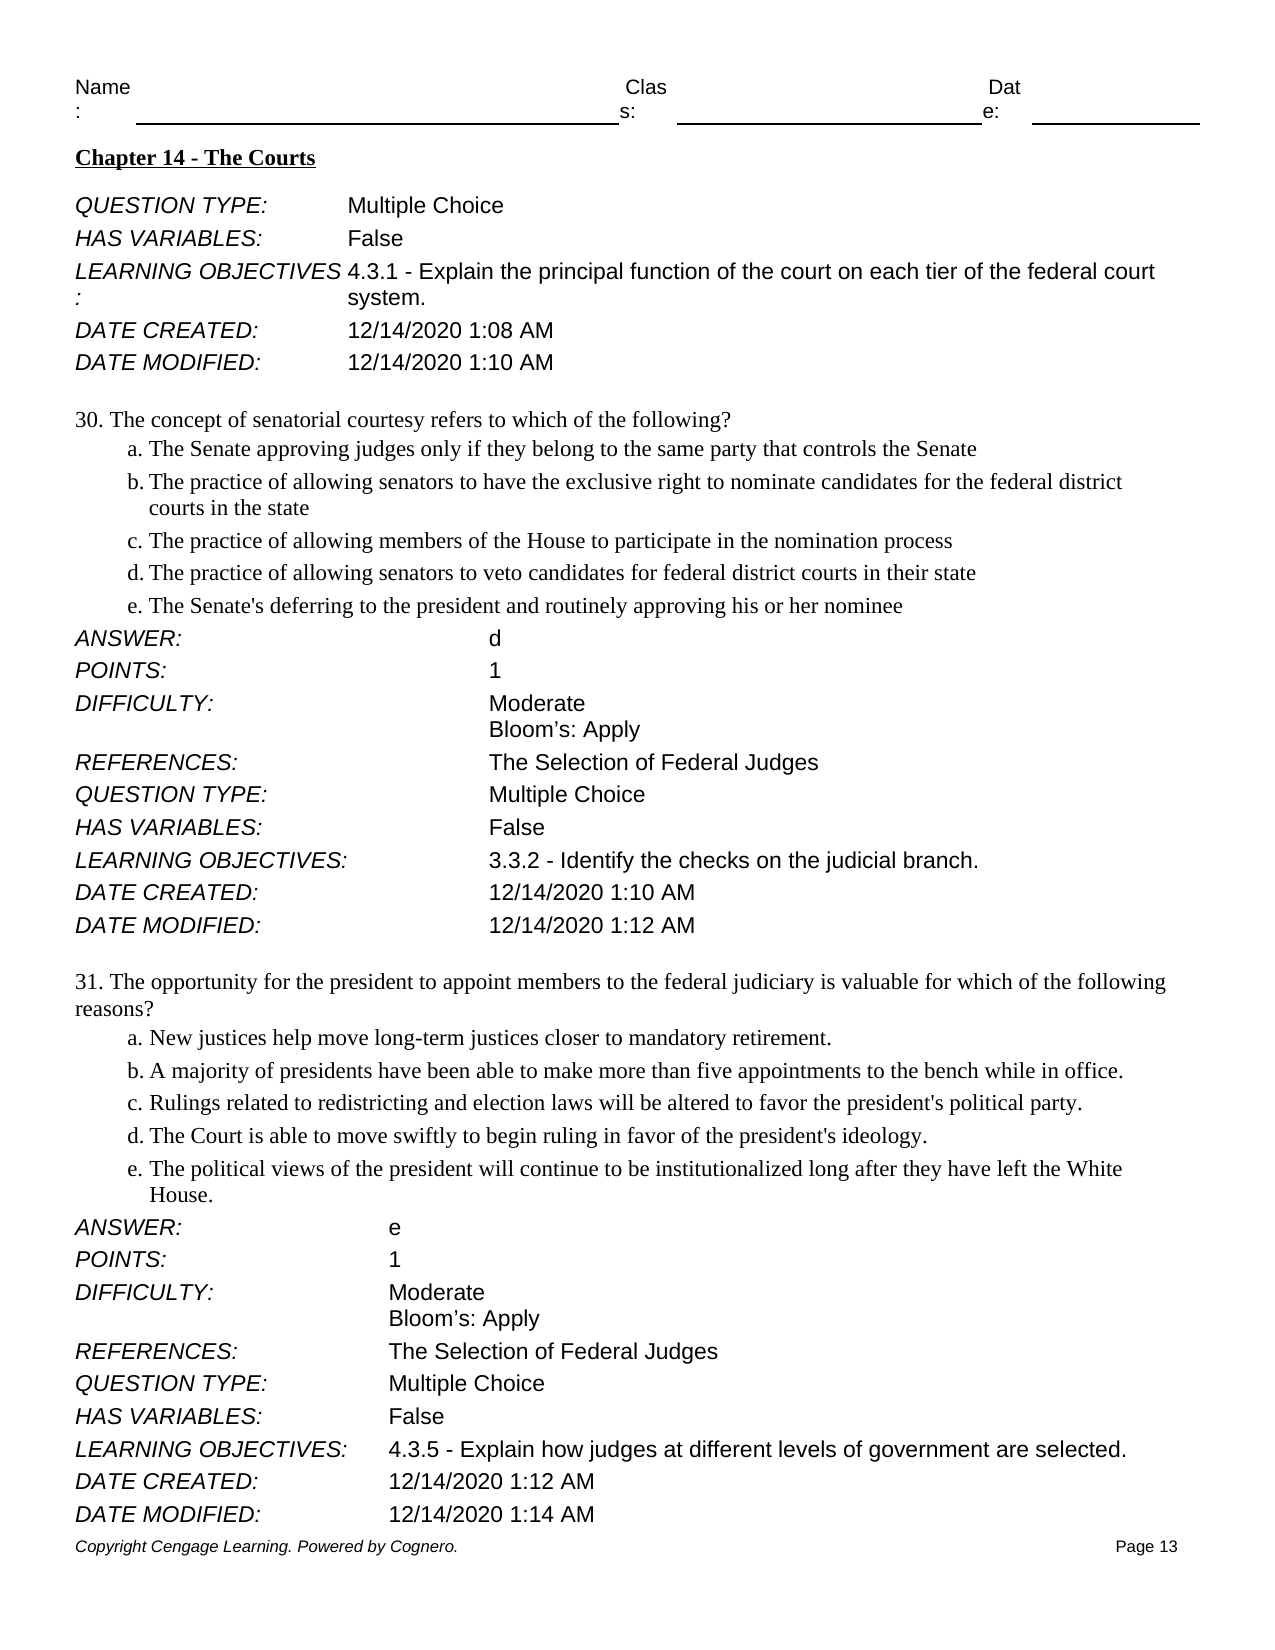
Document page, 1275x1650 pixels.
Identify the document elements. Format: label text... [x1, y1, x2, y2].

table_header 30. The concept of senatorial courtesy refers to which of the following? [75, 406, 1200, 941]
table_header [75, 189, 1200, 379]
table_header 31. The opportunity for the president to appoint members to the federal judiciary is valuable for which of the following reasons? [75, 968, 1200, 1530]
